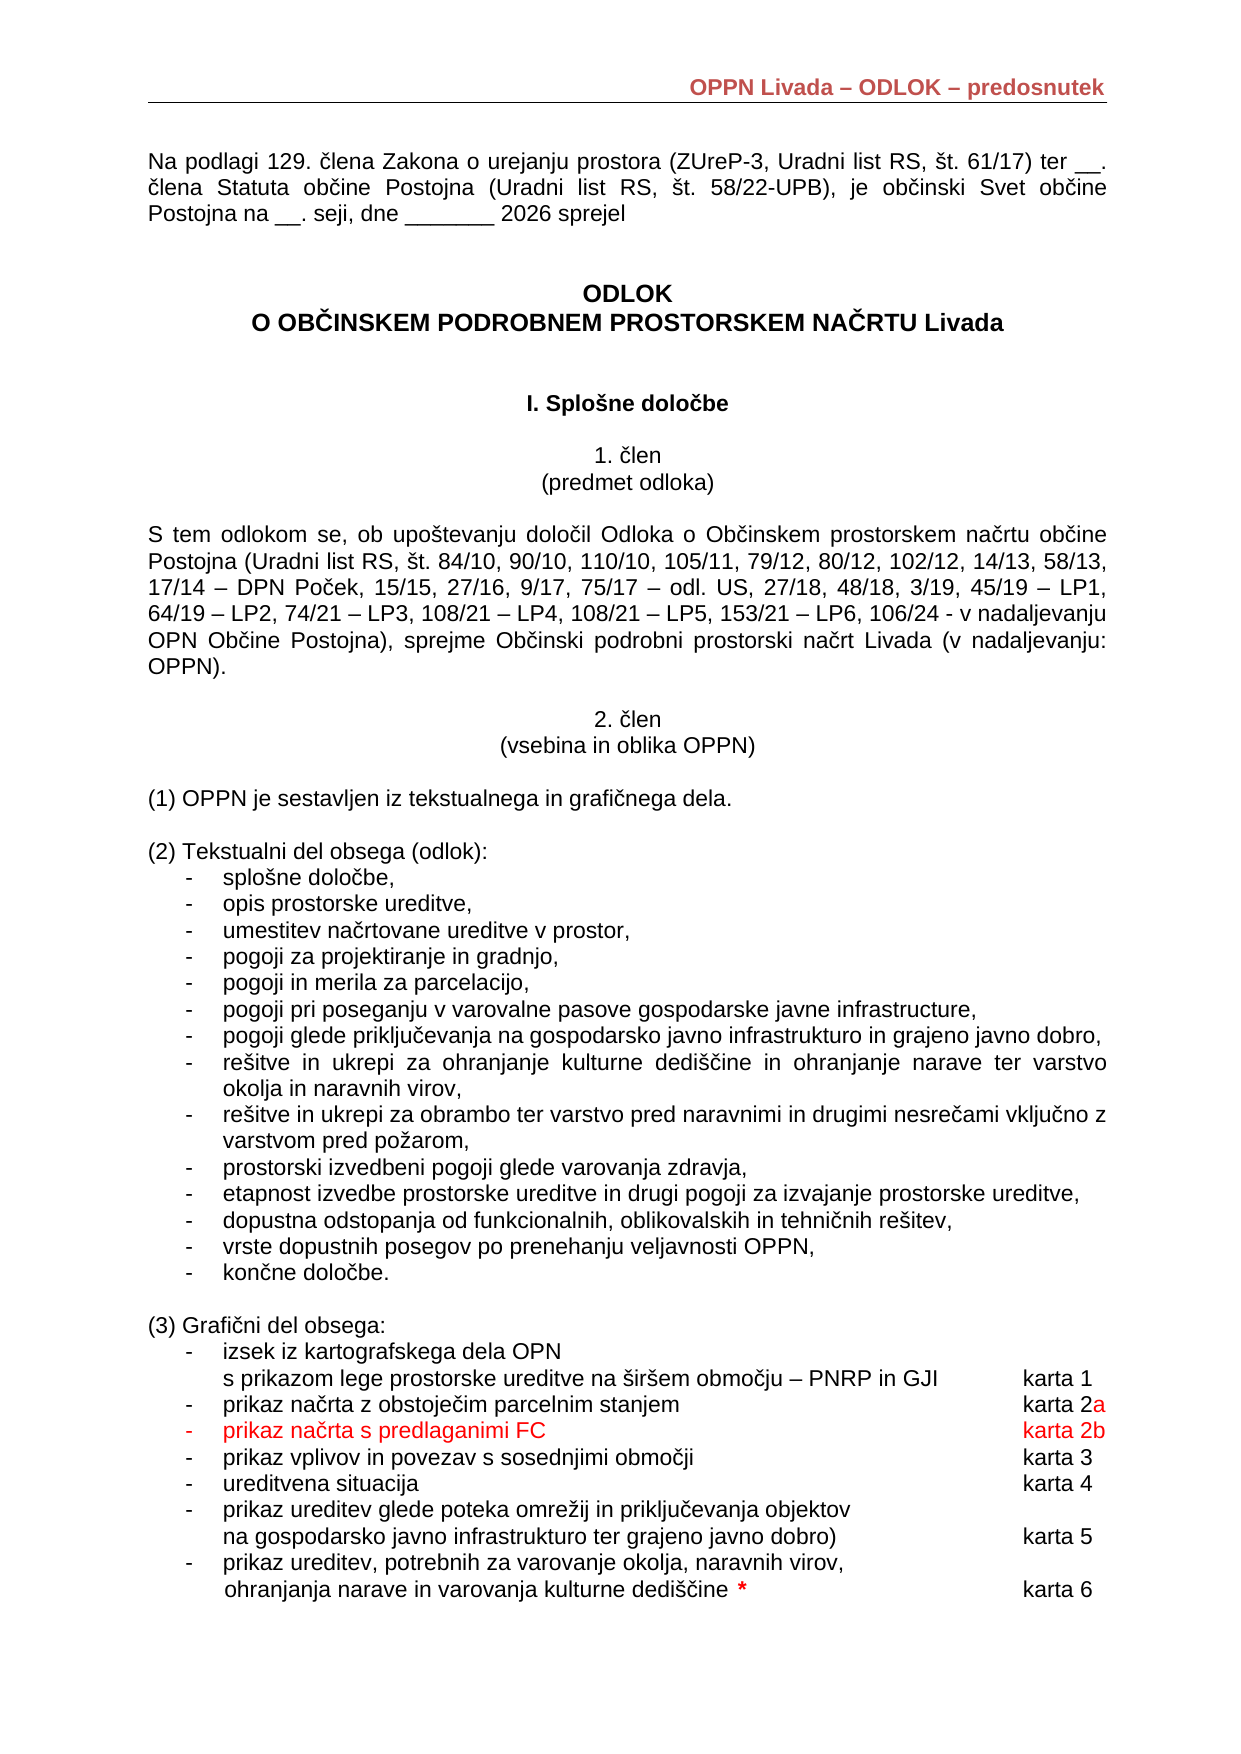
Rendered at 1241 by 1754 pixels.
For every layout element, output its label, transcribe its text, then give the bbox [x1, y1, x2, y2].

text I. Splošne določbe [148, 389, 1107, 416]
list ureditvena situacija karta 4 [185, 1470, 1107, 1496]
list etapnost izvedbe prostorske ureditve in drugi pogoji za izvajanje prostorske ureditve, [185, 1180, 1107, 1207]
list vrste dopustnih posegov po prenehanju veljavnosti OPPN, [185, 1233, 1107, 1259]
list prostorski izvedbeni pogoji glede varovanja zdravja, [185, 1154, 1107, 1180]
list rešitve in ukrepi za ohranjanje kulturne dediščine in ohranjanje narave ter varstvo okolja in naravnih virov, [185, 1048, 1107, 1101]
text s prikazom lege prostorske ureditve na širšem območju – PNRP in GJI karta 1 [223, 1365, 1107, 1391]
list umestitev načrtovane ureditve v prostor, [185, 917, 1107, 943]
text Na podlagi 129. člena Zakona o urejanju prostora (ZUreP-3, Uradni list RS, št. 61/17) ter __. člena Statuta občine Postojna (Uradni list RS, št. 58/22-UPB), je občinski Svet občine Postojna na __. seji, dne _______ 2026 sprejel [148, 148, 1107, 227]
list opis prostorske ureditve, [185, 890, 1107, 917]
list dopustna odstopanja od funkcionalnih, oblikovalskih in tehničnih rešitev, [185, 1207, 1107, 1233]
text (1) OPPN je sestavljen iz tekstualnega in grafičnega dela. [148, 785, 1107, 811]
list prikaz načrta s predlaganimi FC karta 2b [185, 1417, 1107, 1444]
list izsek iz kartografskega dela OPN [185, 1338, 1107, 1365]
text (3) Grafični del obsega: [148, 1312, 1107, 1338]
list pogoji pri poseganju v varovalne pasove gospodarske javne infrastructure, [185, 996, 1107, 1022]
list splošne določbe, [185, 864, 1107, 890]
list prikaz ureditev glede poteka omrežij in priključevanja objektov [185, 1496, 1107, 1523]
list pogoji glede priključevanja na gospodarsko javno infrastrukturo in grajeno javno dobro, [185, 1022, 1107, 1048]
text (2) Tekstualni del obsega (odlok): [148, 838, 1107, 864]
list rešitve in ukrepi za obrambo ter varstvo pred naravnimi in drugimi nesrečami vključno z varstvom pred požarom, [185, 1101, 1107, 1154]
list prikaz načrta z obstoječim parcelnim stanjem karta 2a [185, 1391, 1107, 1417]
list pogoji in merila za parcelacijo, [185, 969, 1107, 996]
text (vsebina in oblika OPPN) [148, 732, 1107, 758]
list pogoji za projektiranje in gradnjo, [185, 943, 1107, 969]
text ohranjanja narave in varovanja kulturne dediščine * karta 6 [148, 1576, 1107, 1602]
text 2. člen [148, 706, 1107, 732]
text S tem odlokom se, ob upoštevanju določil Odloka o Občinskem prostorskem načrtu občine Postojna (Uradni list RS, št. 84/10, 90/10, 110/10, 105/11, 79/12, 80/12, 102/12, 14/13, 58/13, 17/14 – DPN Poček, 15/15, 27/16, 9/17, 75/17 – odl. US, 27/18, 48/18, 3/19, 45/19 – LP1, 64/19 – LP2, 74/21 – LP3, 108/21 – LP4, 108/21 – LP5, 153/21 – LP6, 106/24 - v nadaljevanju OPN Občine Postojna), sprejme Občinski podrobni prostorski načrt Livada (v nadaljevanju: OPPN). [148, 521, 1107, 679]
list prikaz ureditev, potrebnih za varovanje okolja, naravnih virov, [185, 1549, 1107, 1576]
list končne določbe. [185, 1259, 1107, 1286]
text 1. člen [148, 442, 1107, 469]
list prikaz vplivov in povezav s sosednjimi območji karta 3 [185, 1444, 1107, 1470]
text ODLOK [148, 279, 1107, 308]
text O OBČINSKEM PODROBNEM PROSTORSKEM NAČRTU Livada [148, 308, 1107, 337]
list na gospodarsko javno infrastrukturo ter grajeno javno dobro) karta 5 [223, 1523, 1107, 1549]
text (predmet odloka) [148, 469, 1107, 495]
